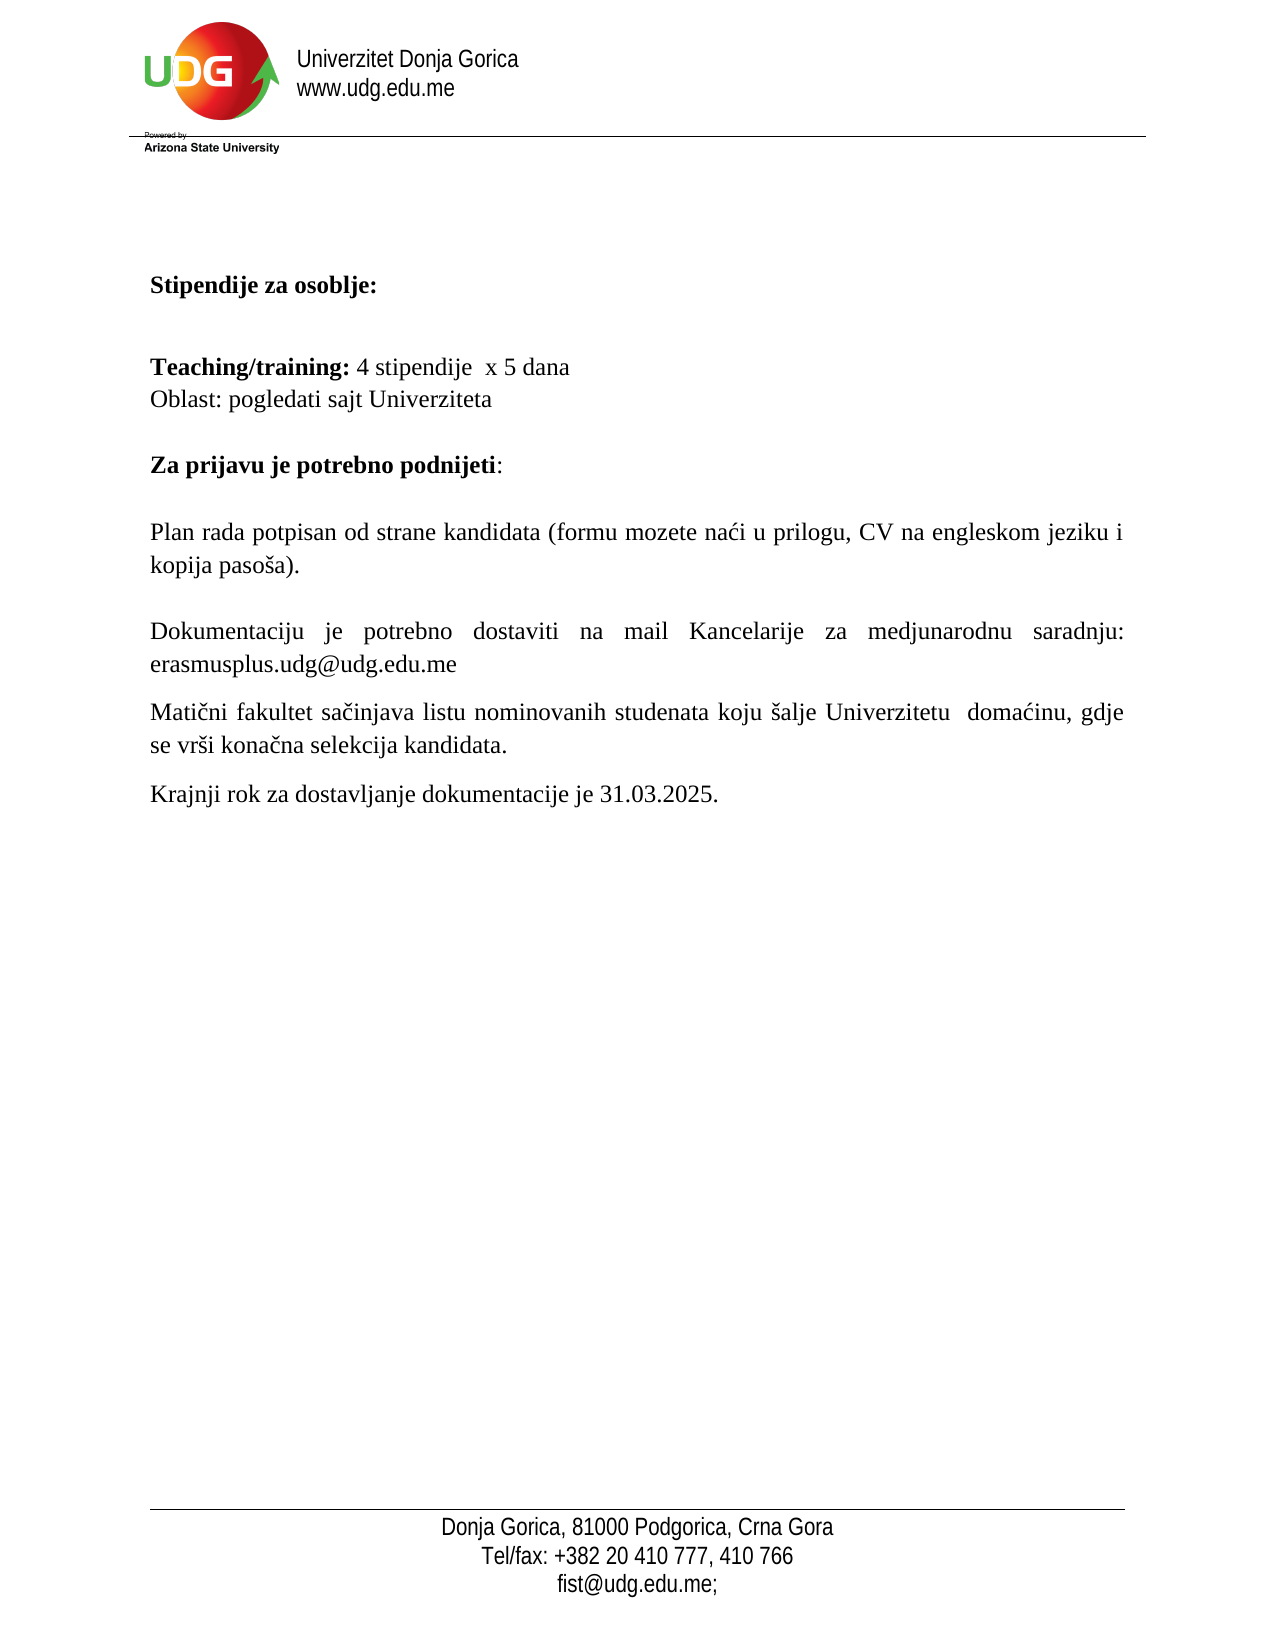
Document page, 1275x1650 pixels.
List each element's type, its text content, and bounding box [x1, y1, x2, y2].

text Krajnji rok za dostavljanje dokumentacije je 31.03.2025. [150, 779, 1125, 808]
text Matični fakultet sačinjava listu nominovanih studenata koju šalje Univerzitetu domaćinu, gdje se vrši konačna selekcija kandidata. [150, 697, 1125, 759]
text Stipendije za osoblje: [150, 270, 1125, 299]
text Plan rada potpisan od strane kandidata (formu mozete naći u prilogu, CV na engleskom jeziku i kopija pasoša). [150, 517, 1125, 578]
text Teaching/training: 4 stipendije x 5 dana [150, 352, 1125, 380]
text Oblast: pogledati sajt Univerziteta [150, 384, 1125, 413]
picture [144, 22, 280, 136]
text Za prijavu je potrebno podnijeti: [150, 451, 1125, 479]
text Dokumentaciju je potrebno dostaviti na mail Kancelarije za medjunarodnu saradnju: erasmusplus.udg@udg.edu.me [150, 616, 1125, 677]
picture [144, 137, 280, 154]
